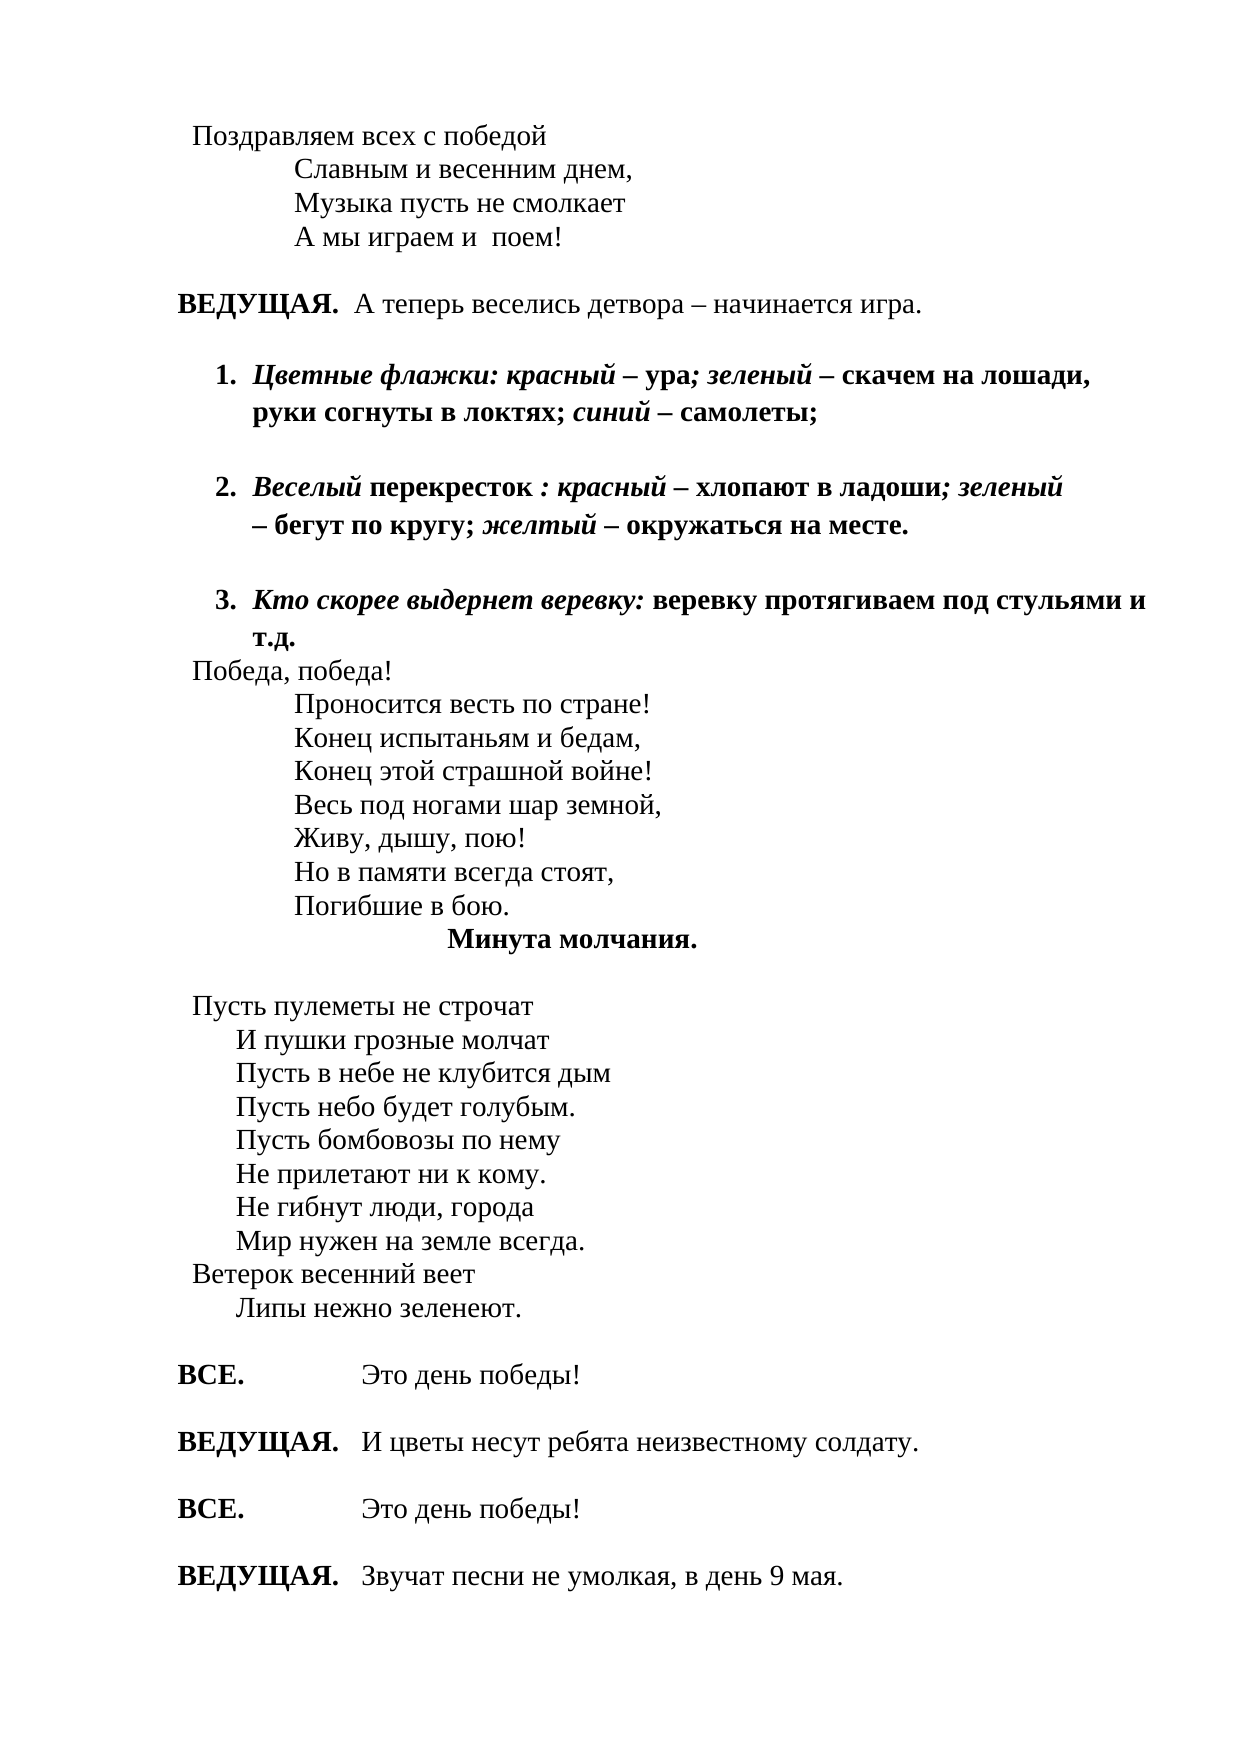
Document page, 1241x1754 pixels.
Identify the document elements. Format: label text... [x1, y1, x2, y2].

list Кто скорее выдернет веревку: веревку протягиваем под стульями и т.д. [215, 578, 1152, 653]
text И пушки грозные молчат [177, 1022, 1152, 1055]
text Конец этой страшной войне! [177, 753, 1152, 787]
text Живу, дышу, пою! [177, 821, 1152, 854]
text Не гибнут люди, города [177, 1189, 1152, 1223]
text Ветерок весенний веет [177, 1257, 1152, 1290]
text Пусть в небе не клубится дым [177, 1055, 1152, 1089]
text Пусть бомбовозы по нему [177, 1122, 1152, 1156]
text Конец испытаньям и бедам, [177, 720, 1152, 753]
text Музыка пусть не смолкает [177, 185, 1152, 219]
text Погибшие в бою. [177, 888, 1152, 921]
text Липы нежно зеленеют. [177, 1290, 1152, 1324]
text ВЕДУЩАЯ. А теперь веселись детвора – начинается игра. [177, 286, 1152, 319]
text Весь под ногами шар земной, [177, 787, 1152, 821]
text ВСЕ. Это день победы! [177, 1491, 1152, 1525]
text Проносится весть по стране! [177, 686, 1152, 720]
text Мир нужен на земле всегда. [177, 1223, 1152, 1257]
text Пусть небо будет голубым. [177, 1089, 1152, 1122]
list Цветные флажки: красный – ура; зеленый – скачем на лошади, руки согнуты в локтях; синий – самолеты; [215, 353, 1152, 428]
text А мы играем и поем! [177, 219, 1152, 252]
text Минута молчания. [177, 921, 1152, 955]
text Славным и весенним днем, [177, 152, 1152, 185]
text Пусть пулеметы не строчат [177, 988, 1152, 1022]
text Но в памяти всегда стоят, [177, 854, 1152, 888]
text Не прилетают ни к кому. [177, 1156, 1152, 1189]
text ВЕДУЩАЯ. Звучат песни не умолкая, в день 9 мая. [177, 1558, 1152, 1592]
text Поздравляем всех с победой [177, 118, 1152, 152]
text ВЕДУЩАЯ. И цветы несут ребята неизвестному солдату. [177, 1424, 1152, 1458]
list Веселый перекресток : красный – хлопают в ладоши; зеленый – бегут по кругу; желтый – окружаться на месте. [215, 465, 1152, 540]
text Победа, победа! [177, 653, 1152, 686]
text ВСЕ. Это день победы! [177, 1357, 1152, 1391]
